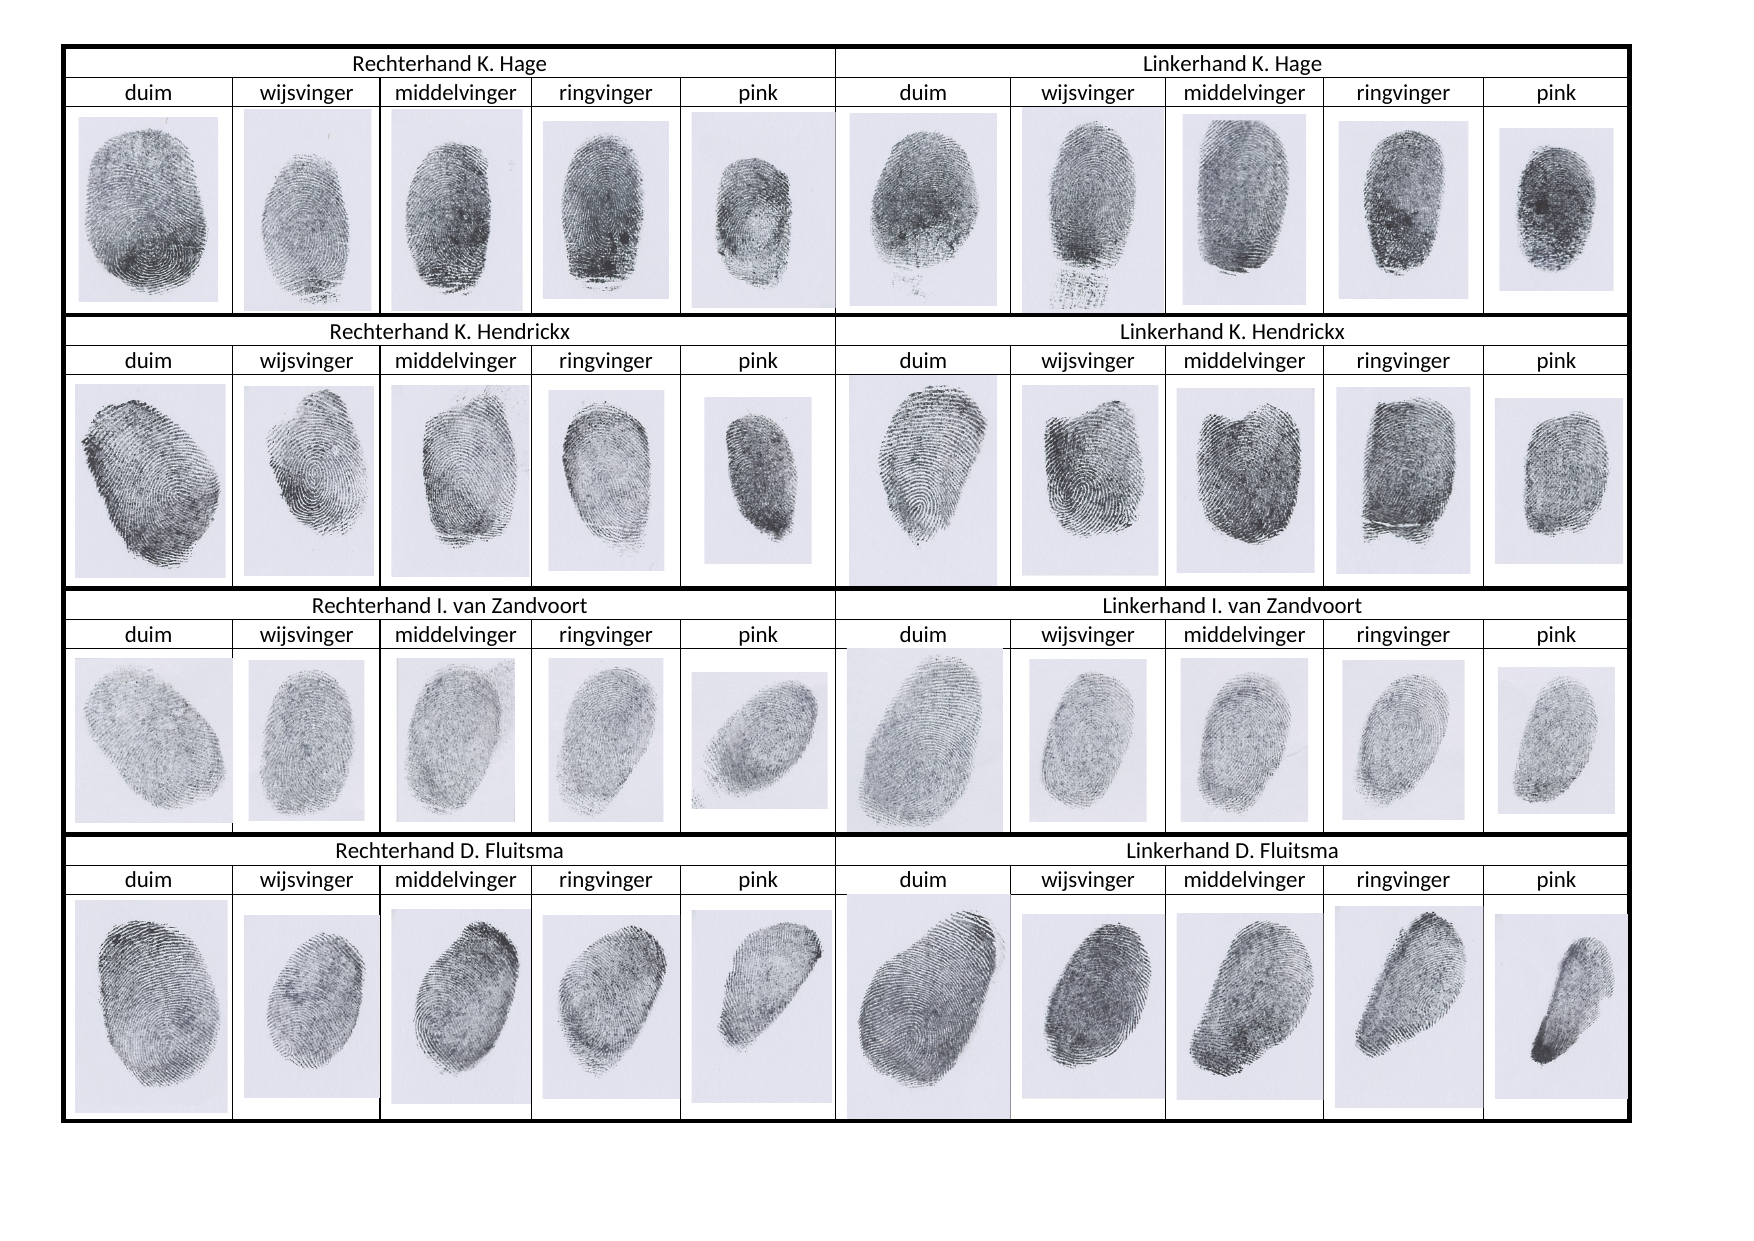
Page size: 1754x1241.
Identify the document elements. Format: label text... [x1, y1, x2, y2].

picture [1176, 913, 1324, 1100]
table_cell Rechterhand K. Hendrickx [66, 317, 835, 345]
picture [391, 109, 523, 311]
table_cell duim [836, 866, 1010, 894]
table_cell [681, 375, 835, 586]
picture [1494, 398, 1624, 564]
table_cell pink [1484, 620, 1627, 648]
table_cell [381, 895, 531, 1119]
table_cell middelvinger [381, 78, 531, 106]
picture [244, 915, 380, 1098]
table_cell [1166, 107, 1323, 312]
table_cell [233, 895, 379, 1119]
picture [542, 121, 669, 299]
table_cell [66, 895, 232, 1119]
picture [78, 117, 219, 302]
table_cell [836, 375, 849, 586]
table_cell duim [66, 620, 232, 648]
table_cell middelvinger [1166, 78, 1323, 106]
table_cell [1324, 649, 1483, 832]
table_cell [66, 649, 232, 832]
table_cell ringvinger [532, 620, 680, 648]
table_cell [381, 107, 531, 312]
table_cell middelvinger [1166, 346, 1323, 374]
table_cell [681, 649, 835, 832]
table_cell [1324, 107, 1483, 312]
picture [691, 112, 836, 308]
picture [547, 390, 665, 571]
picture [1334, 906, 1484, 1108]
picture [1338, 121, 1469, 299]
picture [1176, 388, 1315, 573]
table_cell Linkerhand K. Hendrickx [836, 317, 1627, 345]
picture [548, 658, 664, 822]
table_cell [532, 649, 680, 832]
table_header Linkerhand K. Hage [836, 49, 1627, 77]
table_cell ringvinger [532, 346, 680, 374]
picture [542, 915, 681, 1099]
picture [1022, 385, 1159, 576]
table_cell Rechterhand I. van Zandvoort [66, 591, 835, 619]
table_cell ringvinger [532, 78, 680, 106]
table_cell middelvinger [381, 866, 531, 894]
table_cell ringvinger [1324, 620, 1483, 648]
picture [391, 909, 531, 1104]
table_cell duim [66, 866, 232, 894]
table_cell pink [681, 346, 835, 374]
table_cell Rechterhand D. Fluitsma [66, 837, 835, 864]
table_cell [1166, 649, 1323, 832]
table_cell duim [836, 620, 1010, 648]
table_cell Linkerhand I. van Zandvoort [836, 591, 1627, 619]
picture [396, 658, 515, 822]
picture [846, 894, 1011, 1119]
picture [1336, 387, 1471, 574]
table_cell Linkerhand D. Fluitsma [836, 837, 1627, 864]
picture [1022, 914, 1166, 1099]
table_cell [1484, 375, 1627, 586]
picture [244, 109, 372, 311]
table_cell [66, 375, 232, 586]
table_cell [1484, 649, 1627, 832]
table_cell wijsvinger [1011, 78, 1165, 106]
table_cell pink [1484, 346, 1627, 374]
table_cell pink [681, 866, 835, 894]
table_cell [66, 107, 232, 312]
picture [391, 385, 530, 577]
picture [1497, 667, 1615, 814]
table_cell [1166, 895, 1323, 1119]
table_cell [381, 649, 531, 832]
table_cell [1011, 107, 1022, 312]
table_cell [1011, 895, 1165, 1119]
table_cell [836, 107, 1010, 312]
table_cell [681, 895, 835, 1119]
table_cell [681, 107, 835, 312]
table_cell [1324, 375, 1483, 586]
table_cell pink [1484, 866, 1627, 894]
table_cell [532, 107, 680, 312]
picture [846, 648, 1003, 832]
table_cell pink [681, 78, 835, 106]
picture [75, 384, 226, 578]
table_cell ringvinger [1324, 866, 1483, 894]
table_cell [532, 895, 680, 1119]
table_cell [532, 375, 680, 586]
table_cell ringvinger [532, 866, 680, 894]
table_cell wijsvinger [233, 866, 379, 894]
table_cell [836, 649, 846, 832]
table_cell [998, 375, 1010, 586]
table_cell [233, 107, 379, 312]
table_cell wijsvinger [233, 620, 379, 648]
table_cell ringvinger [1324, 78, 1483, 106]
table_cell wijsvinger [1011, 620, 1165, 648]
picture [75, 658, 233, 823]
table_cell duim [66, 78, 232, 106]
picture [691, 672, 828, 809]
table_cell wijsvinger [1011, 346, 1165, 374]
table_cell middelvinger [1166, 866, 1323, 894]
table_cell middelvinger [1166, 620, 1323, 648]
picture [1494, 914, 1628, 1099]
picture [1499, 128, 1614, 291]
table_header Rechterhand K. Hage [66, 49, 835, 77]
table_cell [836, 895, 846, 1119]
table_cell wijsvinger [233, 346, 379, 374]
table_cell [1166, 375, 1323, 586]
table_cell pink [681, 620, 835, 648]
picture [691, 910, 833, 1103]
table_cell wijsvinger [233, 78, 379, 106]
table_cell pink [1484, 78, 1627, 106]
picture [1342, 660, 1465, 820]
picture [1182, 114, 1307, 305]
table_cell ringvinger [1324, 346, 1483, 374]
picture [1180, 658, 1309, 822]
table_cell middelvinger [381, 346, 531, 374]
picture [1022, 107, 1164, 313]
table_cell [1324, 895, 1483, 1119]
table_cell [1484, 107, 1627, 312]
picture [75, 900, 228, 1113]
picture [244, 386, 374, 576]
picture [1029, 659, 1147, 822]
table_cell duim [836, 346, 1010, 374]
table_cell [1011, 649, 1165, 832]
table_cell wijsvinger [1011, 866, 1165, 894]
table_cell duim [836, 78, 1010, 106]
picture [849, 113, 997, 306]
picture [248, 660, 365, 821]
picture [849, 375, 998, 586]
table_cell [1011, 375, 1165, 586]
table_cell [1003, 649, 1010, 832]
table_cell duim [66, 346, 232, 374]
table_cell [381, 375, 531, 586]
table_cell [1484, 895, 1627, 1119]
table_cell middelvinger [381, 620, 531, 648]
table_cell [233, 375, 379, 586]
picture [704, 397, 812, 564]
table_cell [233, 649, 379, 832]
